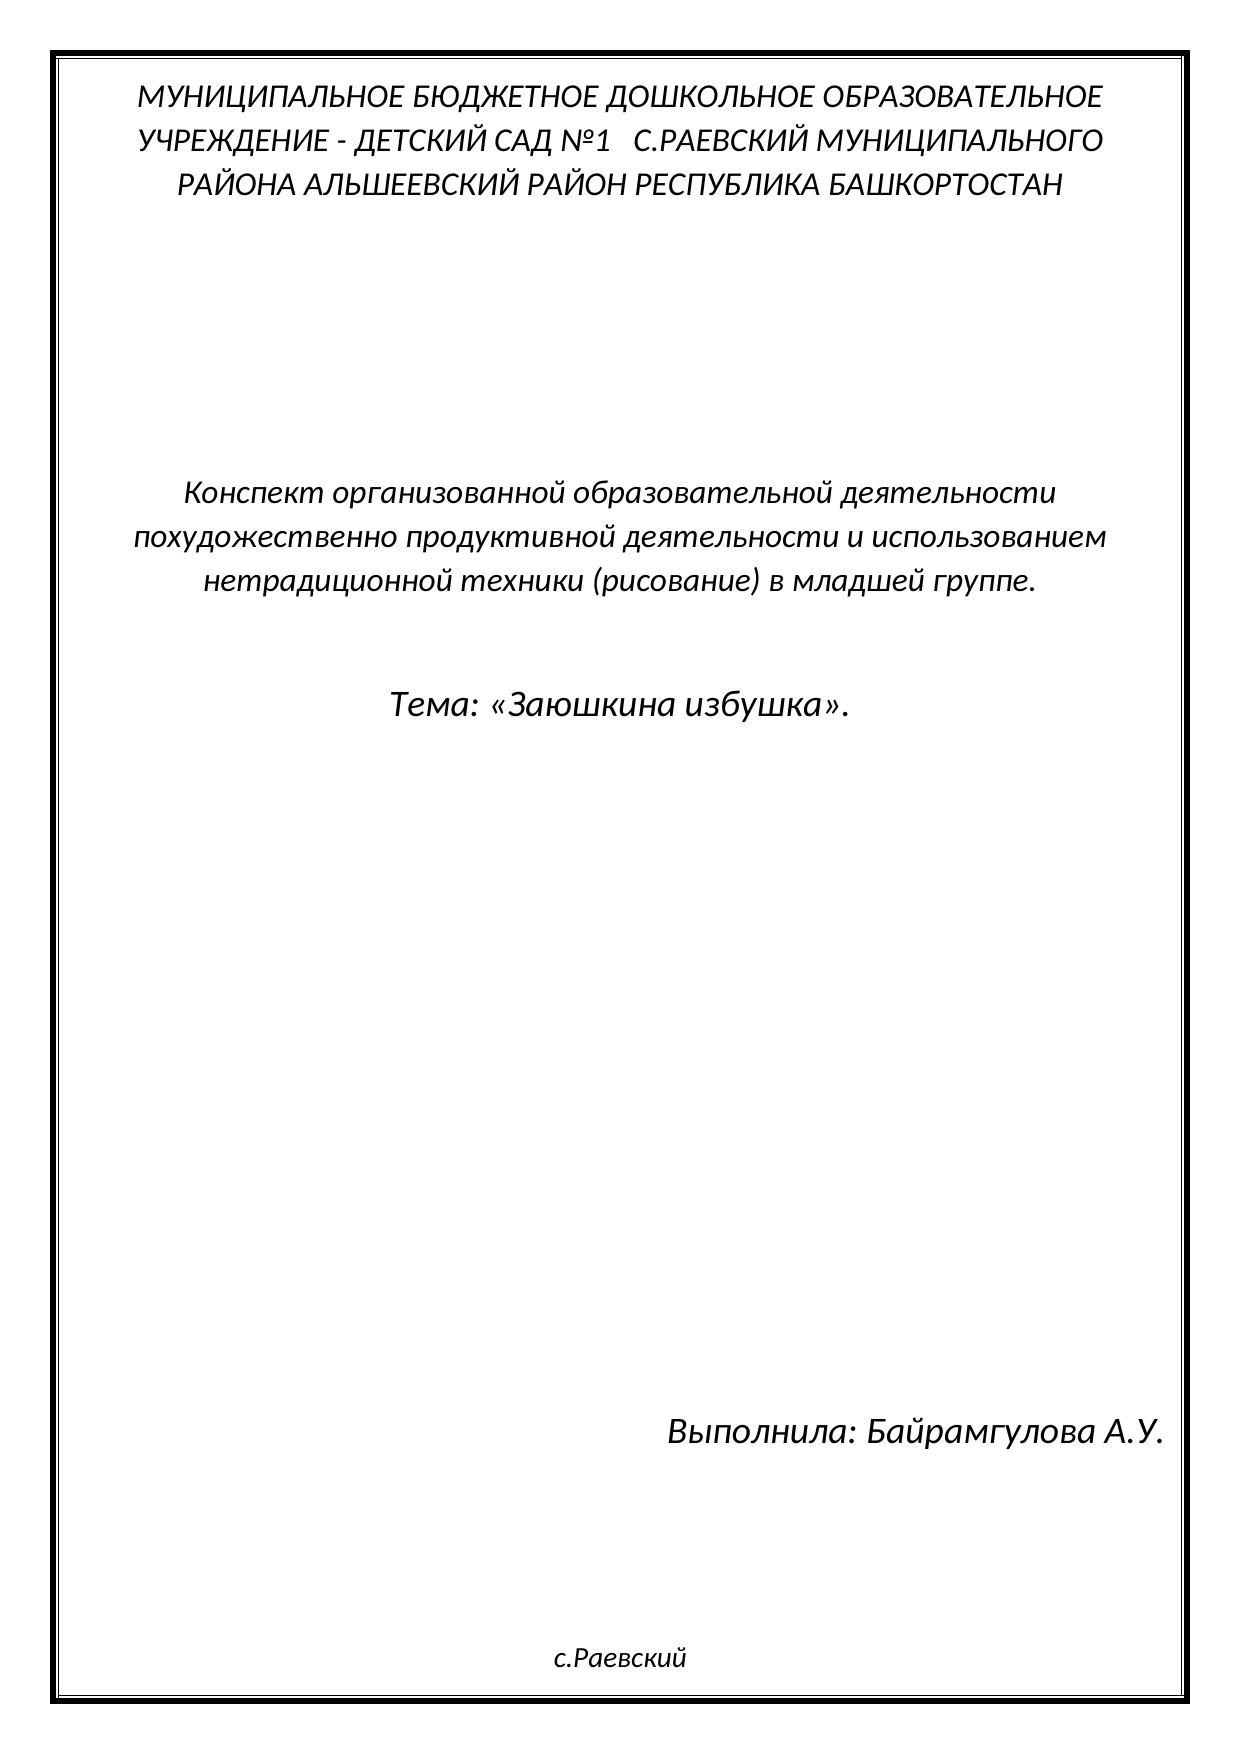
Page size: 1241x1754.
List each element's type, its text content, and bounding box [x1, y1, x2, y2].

text Тема: «Заюшкина избушка». [75, 680, 1165, 726]
text МУНИЦИПАЛЬНОЕ БЮДЖЕТНОЕ ДОШКОЛЬНОЕ ОБРАЗОВАТЕЛЬНОЕ УЧРЕЖДЕНИЕ - ДЕТСКИЙ САД №1 С.РАЕВСКИЙ МУНИЦИПАЛЬНОГО РАЙОНА АЛЬШЕЕВСКИЙ РАЙОН РЕСПУБЛИКА БАШКОРТОСТАН [75, 75, 1165, 204]
text Выполнила: Байрамгулова А.У. [75, 1407, 1165, 1453]
text Конспект организованной образовательной деятельности похудожественно продуктивной деятельности и использованием нетрадиционной техники (рисование) в младшей группе. [75, 471, 1165, 599]
text с.Раевский [75, 1639, 1165, 1674]
